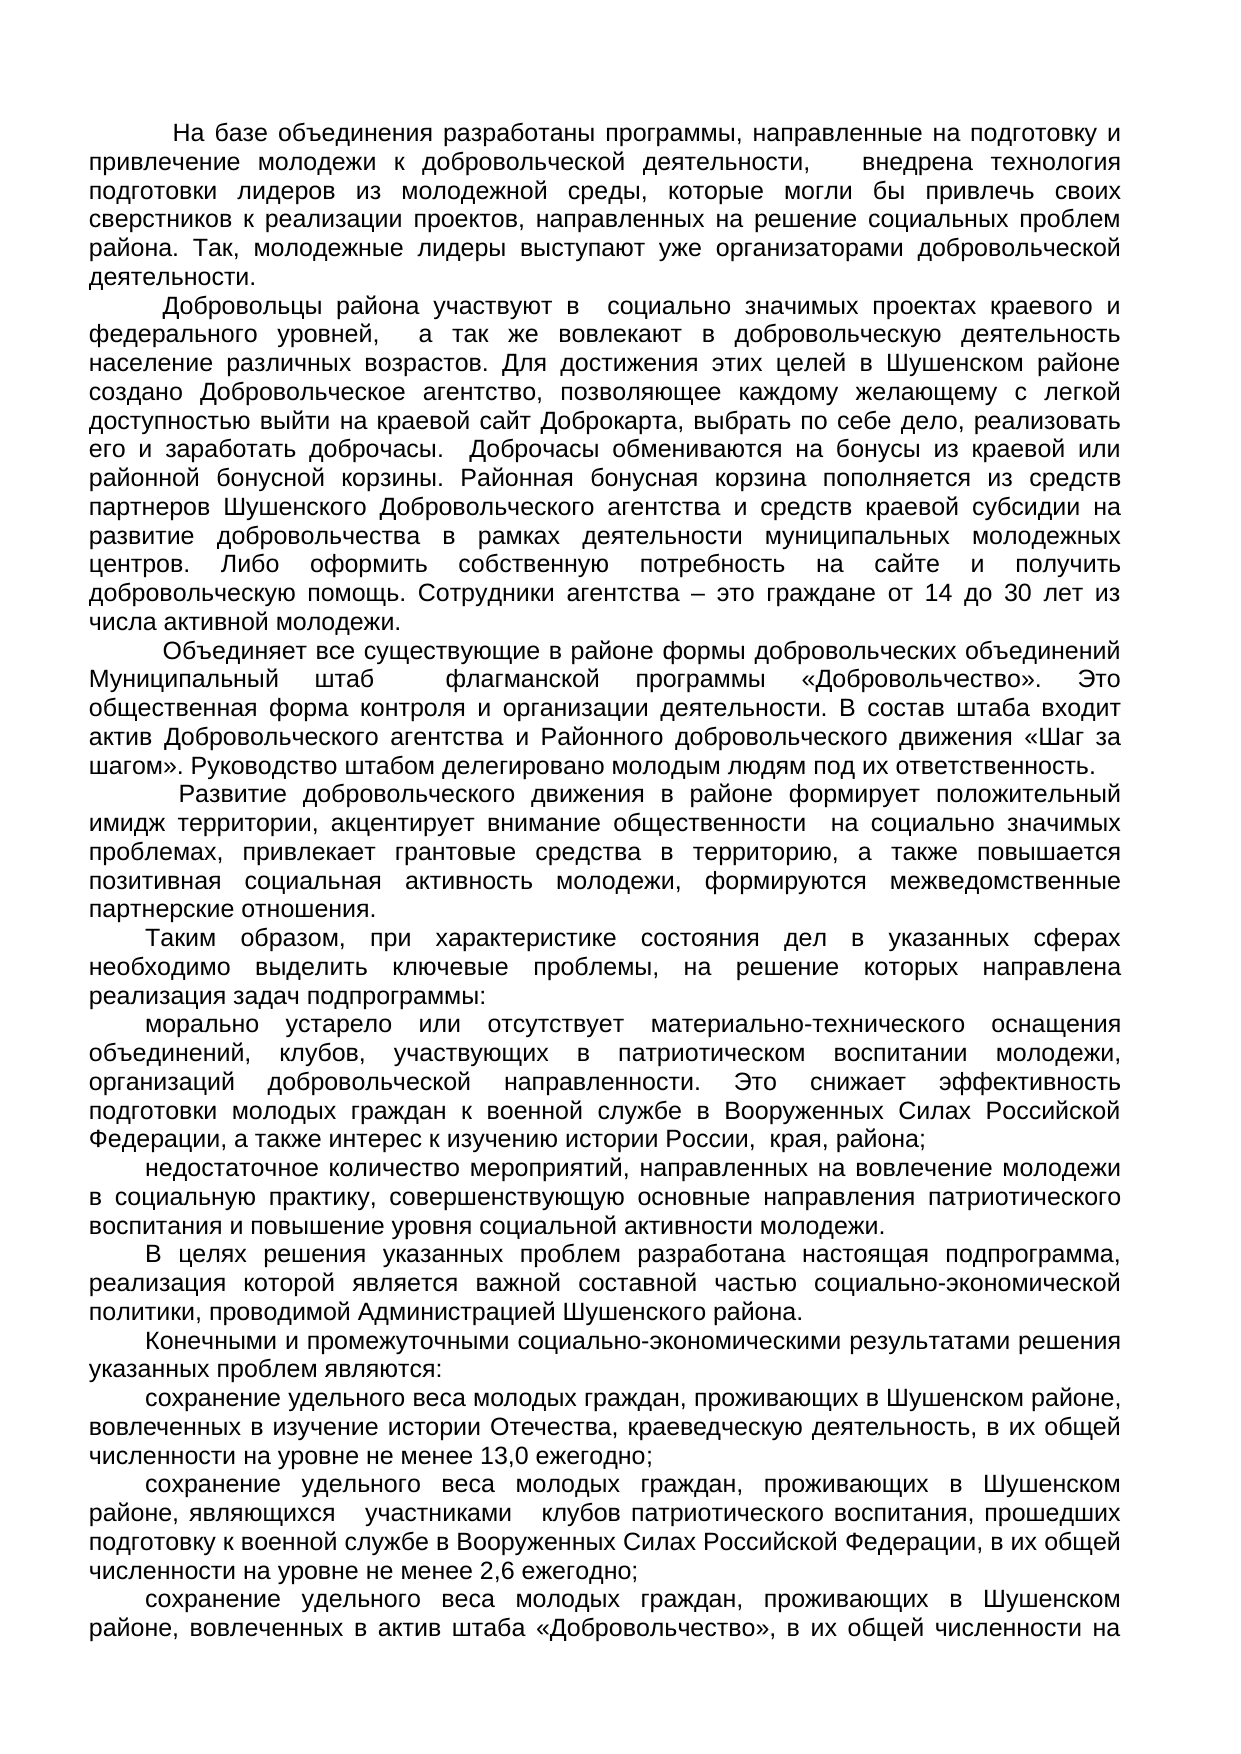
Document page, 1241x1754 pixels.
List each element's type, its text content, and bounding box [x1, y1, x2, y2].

text На базе объединения разработаны программы, направленные на подготовку и привлечение молодежи к добровольческой деятельности, внедрена технология подготовки лидеров из молодежной среды, которые могли бы привлечь своих сверстников к реализации проектов, направленных на решение социальных проблем района. Так, молодежные лидеры выступают уже организаторами добровольческой деятельности. [89, 118, 1122, 291]
text В целях решения указанных проблем разработана настоящая подпрограмма, реализация которой является важной составной частью социально-экономической политики, проводимой Администрацией Шушенского района. [89, 1239, 1122, 1326]
text Добровольцы района участвуют в социально значимых проектах краевого и федерального уровней, а так же вовлекают в добровольческую деятельность население различных возрастов. Для достижения этих целей в Шушенском районе создано Добровольческое агентство, позволяющее каждому желающему с легкой доступностью выйти на краевой сайт Доброкарта, выбрать по себе дело, реализовать его и заработать доброчасы. Доброчасы обмениваются на бонусы из краевой или районной бонусной корзины. Районная бонусная корзина пополняется из средств партнеров Шушенского Добровольческого агентства и средств краевой субсидии на развитие добровольчества в рамках деятельности муниципальных молодежных центров. Либо оформить собственную потребность на сайте и получить добровольческую помощь. Сотрудники агентства – это граждане от 14 до 30 лет из числа активной молодежи. [89, 291, 1122, 636]
text морально устарело или отсутствует материально-технического оснащения объединений, клубов, участвующих в патриотическом воспитании молодежи, организаций добровольческой направленности. Это снижает эффективность подготовки молодых граждан к военной службе в Вооруженных Силах Российской Федерации, а также интерес к изучению истории России, края, района; [89, 1009, 1122, 1153]
text Таким образом, при характеристике состояния дел в указанных сферах необходимо выделить ключевые проблемы, на решение которых направлена реализация задач подпрограммы: [89, 923, 1122, 1009]
text Конечными и промежуточными социально-экономическими результатами решения указанных проблем являются: [89, 1326, 1122, 1383]
text Объединяет все существующие в районе формы добровольческих объединений Муниципальный штаб флагманской программы «Добровольчество». Это общественная форма контроля и организации деятельности. В состав штаба входит актив Добровольческого агентства и Районного добровольческого движения «Шаг за шагом». Руководство штабом делегировано молодым людям под их ответственность. [89, 636, 1122, 779]
text сохранение удельного веса молодых граждан, проживающих в Шушенском районе, вовлеченных в изучение истории Отечества, краеведческую деятельность, в их общей численности на уровне не менее 13,0 ежегодно; [89, 1383, 1122, 1469]
text сохранение удельного веса молодых граждан, проживающих в Шушенском районе, являющихся участниками клубов патриотического воспитания, прошедших подготовку к военной службе в Вооруженных Силах Российской Федерации, в их общей численности на уровне не менее 2,6 ежегодно; [89, 1469, 1122, 1584]
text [89, 1584, 1122, 1642]
text Развитие добровольческого движения в районе формирует положительный имидж территории, акцентирует внимание общественности на социально значимых проблемах, привлекает грантовые средства в территорию, а также повышается позитивная социальная активность молодежи, формируются межведомственные партнерские отношения. [89, 779, 1122, 923]
text недостаточное количество мероприятий, направленных на вовлечение молодежи в социальную практику, совершенствующую основные направления патриотического воспитания и повышение уровня социальной активности молодежи. [89, 1153, 1122, 1239]
